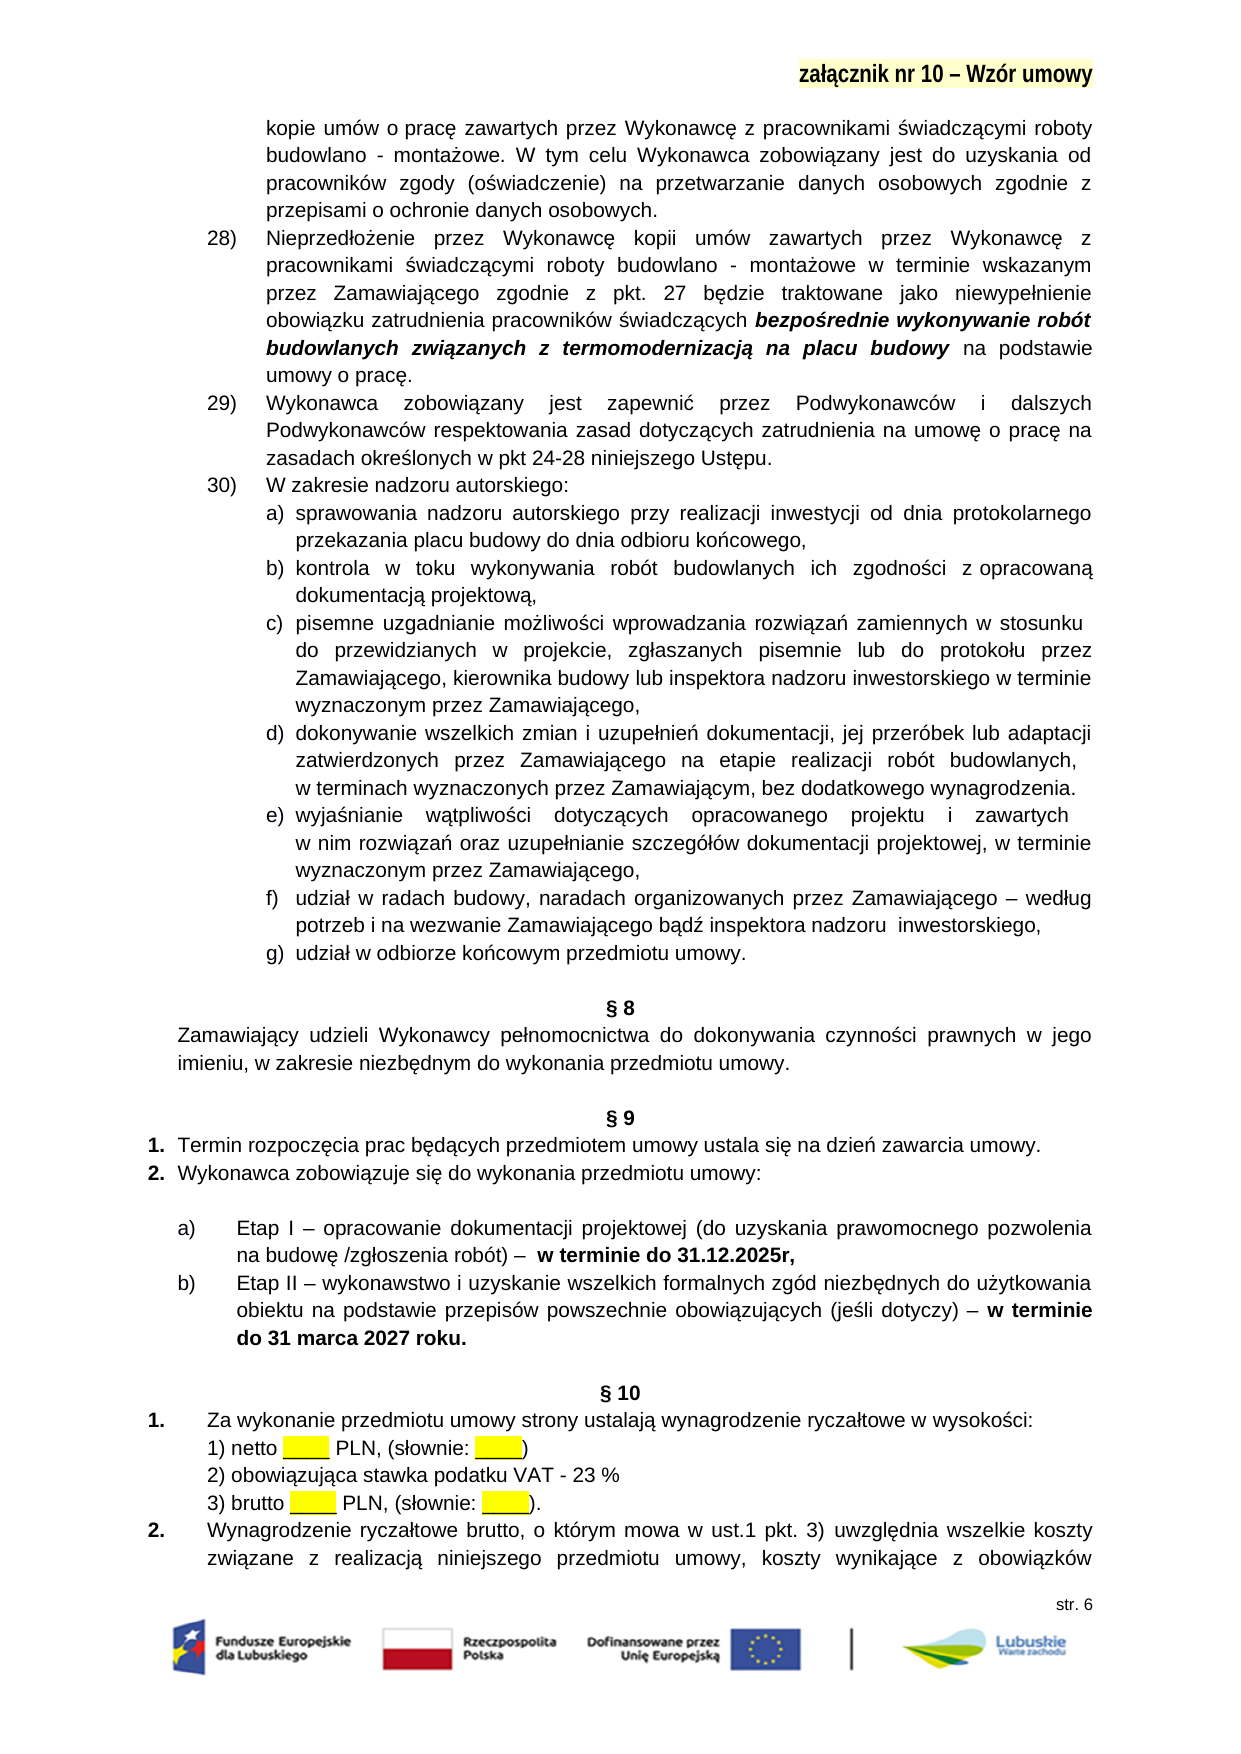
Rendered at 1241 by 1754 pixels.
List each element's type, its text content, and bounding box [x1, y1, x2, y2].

text Zamawiający udzieli Wykonawcy pełnomocnictwa do dokonywania czynności prawnych w jego imieniu, w zakresie niezbędnym do wykonania przedmiotu umowy. [177, 1023, 1093, 1075]
list Wykonawca zobowiązany jest zapewnić przez Podwykonawców i dalszych Podwykonawców respektowania zasad dotyczących zatrudnienia na umowę o pracę na zasadach określonych w pkt 24-28 niniejszego Ustępu. [207, 391, 1093, 470]
list Za wykonanie przedmiotu umowy strony ustalają wynagrodzenie ryczałtowe w wysokości: [148, 1408, 1093, 1432]
text § 10 [148, 1381, 1093, 1405]
list wyjaśnianie wątpliwości dotyczących opracowanego projektu i zawartych w nim rozwiązań oraz uzupełnianie szczegółów dokumentacji projektowej, w terminie wyznaczonym przez Zamawiającego, [266, 803, 1093, 882]
picture [147, 1614, 1094, 1681]
text 3) brutto ____ PLN, (słownie: ____). [529, 1491, 1093, 1515]
text § 8 [148, 996, 1093, 1020]
list W zakresie nadzoru autorskiego: [207, 473, 1093, 497]
text 2) obowiązująca stawka podatku VAT - 23 % [207, 1463, 1093, 1487]
text 1) netto ____ PLN, (słownie: ____) [329, 1436, 475, 1460]
list Wykonawca zobowiązuje się do wykonania przedmiotu umowy: [148, 1161, 1093, 1185]
list udział w odbiorze końcowym przedmiotu umowy. [266, 941, 1093, 965]
text 1) netto ____ PLN, (słownie: ____) [522, 1436, 1093, 1460]
list Etap I – opracowanie dokumentacji projektowej (do uzyskania prawomocnego pozwolenia na budowę /zgłoszenia robót) – w terminie do 31.12.2025r, [177, 1216, 1093, 1267]
list udział w radach budowy, naradach organizowanych przez Zamawiającego – według potrzeb i na wezwanie Zamawiającego bądź inspektora nadzoru inwestorskiego, [266, 886, 1093, 937]
list Termin rozpoczęcia prac będących przedmiotem umowy ustala się na dzień zawarcia umowy. [148, 1133, 1093, 1157]
list pisemne uzgadnianie możliwości wprowadzania rozwiązań zamiennych w stosunku do przewidzianych w projekcie, zgłaszanych pisemnie lub do protokołu przez Zamawiającego, kierownika budowy lub inspektora nadzoru inwestorskiego w terminie wyznaczonym przez Zamawiającego, [266, 611, 1093, 717]
list kontrola w toku wykonywania robót budowlanych ich zgodności z opracowaną dokumentacją projektową, [266, 556, 1093, 607]
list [148, 1518, 1093, 1570]
list dokonywanie wszelkich zmian i uzupełnień dokumentacji, jej przeróbek lub adaptacji zatwierdzonych przez Zamawiającego na etapie realizacji robót budowlanych, w terminach wyznaczonych przez Zamawiającym, bez dodatkowego wynagrodzenia. [266, 721, 1093, 800]
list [207, 116, 1093, 222]
list Nieprzedłożenie przez Wykonawcę kopii umów zawartych przez Wykonawcę z pracownikami świadczącymi roboty budowlano - montażowe w terminie wskazanym przez Zamawiającego zgodnie z pkt. 27 będzie traktowane jako niewypełnienie obowiązku zatrudnienia pracowników świadczących bezpośrednie wykonywanie robót budowlanych związanych z termomodernizacją na placu budowy na podstawie umowy o pracę. [207, 226, 1093, 387]
text § 9 [148, 1106, 1093, 1130]
text 3) brutto ____ PLN, (słownie: ____). [336, 1491, 482, 1515]
list sprawowania nadzoru autorskiego przy realizacji inwestycji od dnia protokolarnego przekazania placu budowy do dnia odbioru końcowego, [266, 501, 1093, 552]
list Etap II – wykonawstwo i uzyskanie wszelkich formalnych zgód niezbędnych do użytkowania obiektu na podstawie przepisów powszechnie obowiązujących (jeśli dotyczy) – w terminie do 31 marca 2027 roku. [177, 1271, 1093, 1350]
